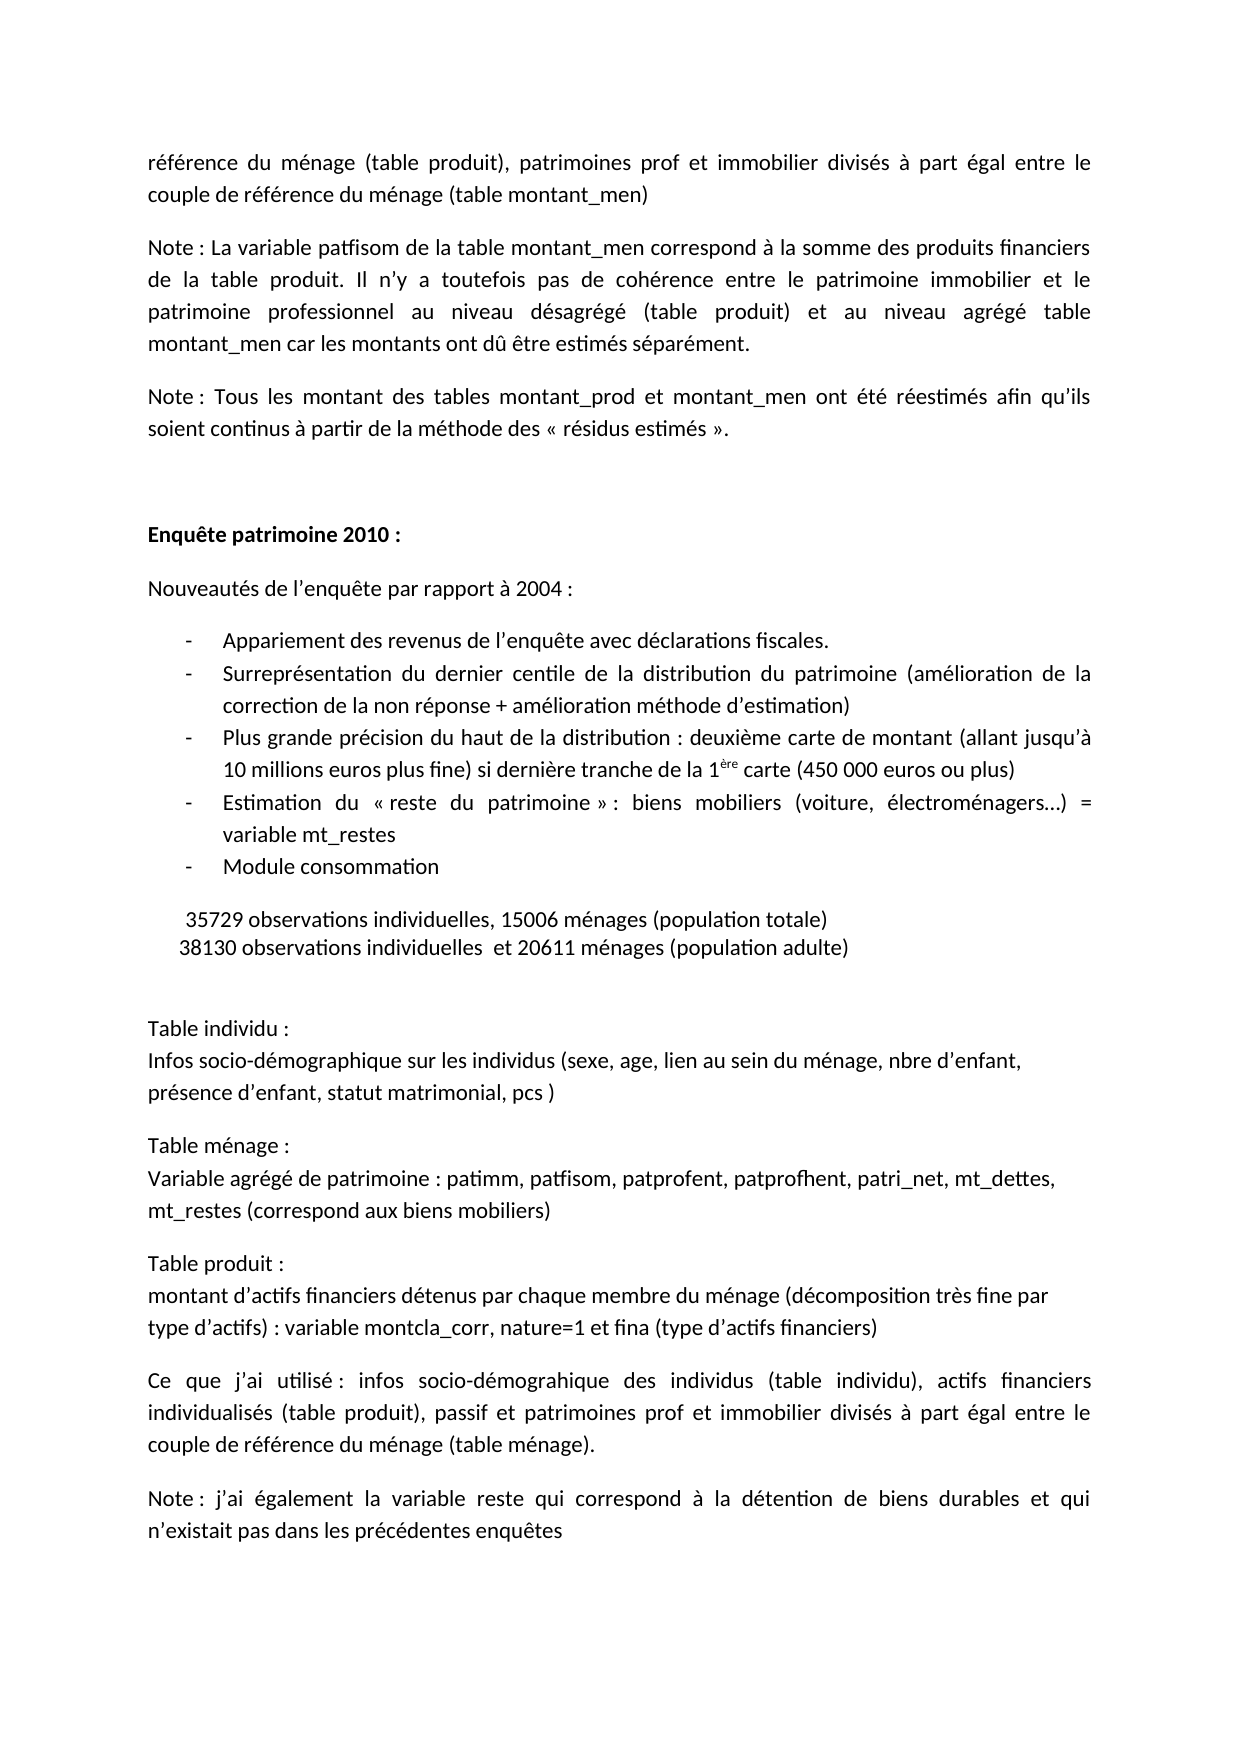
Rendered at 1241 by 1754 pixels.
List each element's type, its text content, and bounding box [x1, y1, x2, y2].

text Table individu : Infos socio-démographique sur les individus (sexe, age, lien au sein du ménage, nbre d’enfant, présence d’enfant, statut matrimonial, pcs ) [148, 1014, 1093, 1106]
list Surreprésentation du dernier centile de la distribution du patrimoine (amélioration de la correction de la non réponse + amélioration méthode d’estimation) [185, 659, 1093, 719]
text Ce que j’ai utilisé : infos socio-démograhique des individus (table individu), actifs financiers individualisés (table produit), passif et patrimoines prof et immobilier divisés à part égal entre le couple de référence du ménage (table ménage). [148, 1366, 1093, 1459]
list Plus grande précision du haut de la distribution : deuxième carte de montant (allant jusqu’à 10 millions euros plus fine) si dernière tranche de la 1ère carte (450 000 euros ou plus) [185, 723, 1093, 783]
text 38130 observations individuelles et 20611 ménages (population adulte) [148, 933, 1093, 961]
text Table ménage : Variable agrégé de patrimoine : patimm, patfisom, patprofent, patprofhent, patri_net, mt_dettes, mt_restes (correspond aux biens mobiliers) [148, 1131, 1093, 1224]
text Enquête patrimoine 2010 : [148, 521, 1093, 549]
text Note : j’ai également la variable reste qui correspond à la détention de biens durables et qui n’existait pas dans les précédentes enquêtes [148, 1484, 1093, 1544]
text Table produit : montant d’actifs financiers détenus par chaque membre du ménage (décomposition très fine par type d’actifs) : variable montcla_corr, nature=1 et fina (type d’actifs financiers) [148, 1249, 1093, 1341]
list Appariement des revenus de l’enquête avec déclarations fiscales. [185, 627, 1093, 655]
list Module consommation [185, 852, 1093, 880]
text Note : La variable patfisom de la table montant_men correspond à la somme des produits financiers de la table produit. Il n’y a toutefois pas de cohérence entre le patrimoine immobilier et le patrimoine professionnel au niveau désagrégé (table produit) et au niveau agrégé table montant_men car les montants ont dû être estimés séparément. [148, 233, 1093, 357]
list Estimation du « reste du patrimoine » : biens mobiliers (voiture, électroménagers…) = variable mt_restes [185, 788, 1093, 848]
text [148, 148, 1093, 208]
text Nouveautés de l’enquête par rapport à 2004 : [148, 574, 1093, 602]
text 35729 observations individuelles, 15006 ménages (population totale) [185, 905, 1093, 933]
text Note : Tous les montant des tables montant_prod et montant_men ont été réestimés afin qu’ils soient continus à partir de la méthode des « résidus estimés ». [148, 382, 1093, 443]
